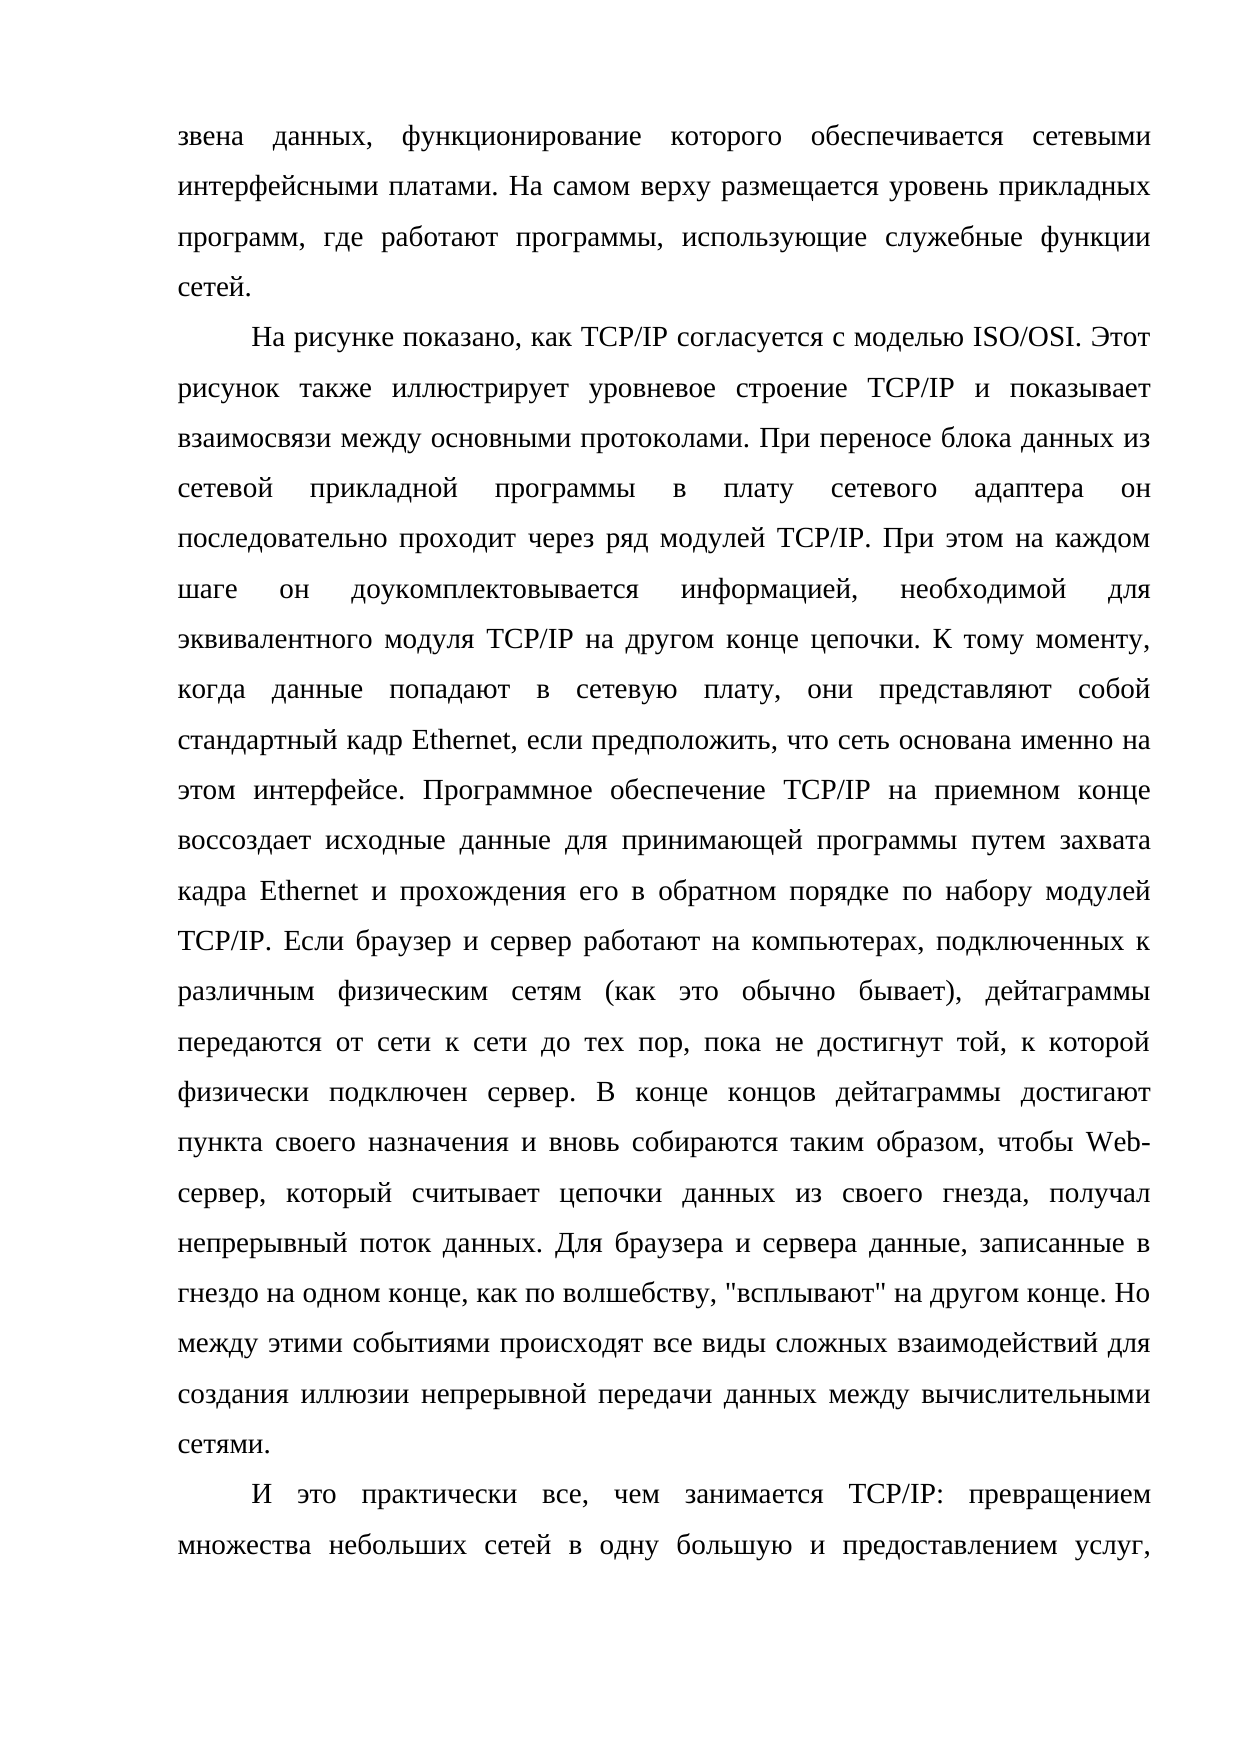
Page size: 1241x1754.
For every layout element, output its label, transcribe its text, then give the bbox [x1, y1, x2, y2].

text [177, 1477, 1152, 1560]
text На рисунке показано, как TCP/IP согласуется с моделью ISO/OSI. Этот рисунок также иллюстрирует уровневое строение TCP/IP и показывает взаимосвязи между основными протоколами. При переносе блока данных из сетевой прикладной программы в плату сетевого адаптера он последовательно проходит через ряд модулей TCP/IP. При этом на каждом шаге он доукомплектовывается информацией, необходимой для эквивалентного модуля TCP/IP на другом конце цепочки. К тому моменту, когда данные попадают в сетевую плату, они представляют собой стандартный кадр Ethernet, если предположить, что сеть основана именно на этом интерфейсе. Программное обеспечение TCP/IP на приемном конце воссоздает исходные данные для принимающей программы путем захвата кадра Ethernet и прохождения его в обратном порядке по набору модулей TCP/IP. Если браузер и сервер работают на компьютерах, подключенных к различным физическим сетям (как это обычно бывает), дейтаграммы передаются от сети к сети до тех пор, пока не достигнут той, к которой физически подключен сервер. В конце концов дейтаграммы достигают пункта своего назначения и вновь собираются таким образом, чтобы Web-сервер, который считывает цепочки данных из своего гнезда, получал непрерывный поток данных. Для браузера и сервера данные, записанные в гнездо на одном конце, как по волшебству, "всплывают" на другом конце. Но между этими событиями происходят все виды сложных взаимодействий для создания иллюзии непрерывной передачи данных между вычислительными сетями. [177, 319, 1152, 1460]
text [177, 118, 1152, 303]
